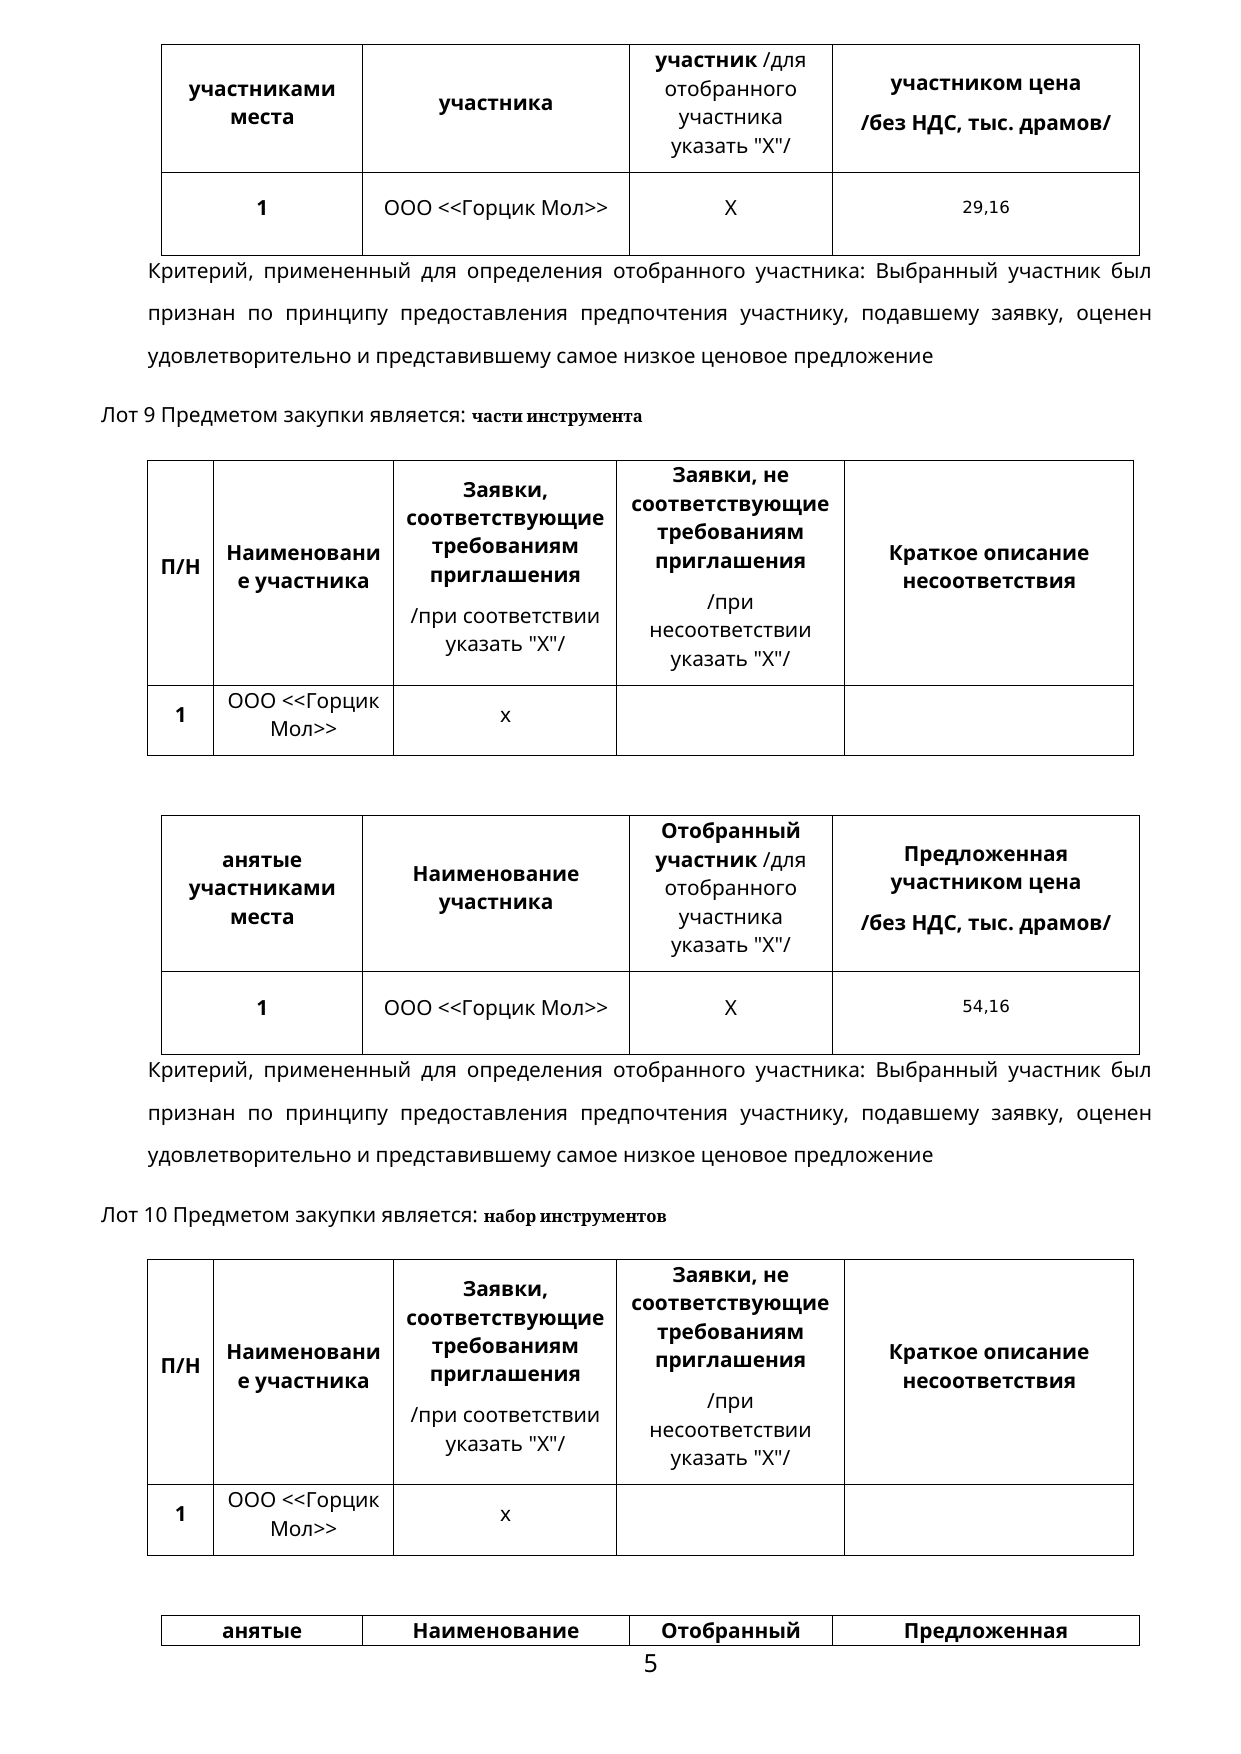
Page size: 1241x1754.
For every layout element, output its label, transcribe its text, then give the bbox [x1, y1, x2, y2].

table_header Заявки, не соответствующие требованиям приглашения /при несоответствии указать "X"/ [617, 1260, 844, 1484]
table_header П/Н [148, 461, 213, 685]
table_cell 54,16 [833, 972, 1139, 1054]
table_header Наименование участника [363, 816, 629, 971]
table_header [833, 1616, 1139, 1645]
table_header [363, 45, 629, 172]
table_header Наименование участника [214, 461, 393, 685]
text Лот 9 Предметом закупки является: части инструмента [101, 400, 1153, 429]
table_cell [617, 1485, 844, 1554]
table_cell [845, 1485, 1133, 1554]
table_cell OOO <<Горцик Мол>> [214, 686, 393, 755]
table_header Заявки, соответствующие требованиям приглашения /при соответствии указать "X"/ [394, 461, 616, 685]
table_header Краткое описание несоответствия [845, 461, 1133, 685]
table_cell OOO <<Горцик Мол>> [363, 173, 629, 255]
table_cell X [630, 173, 832, 255]
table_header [162, 1616, 362, 1645]
table_header анятые участниками места [162, 816, 362, 971]
table_cell 1 [162, 173, 362, 255]
table_cell 1 [148, 686, 213, 755]
table_cell OOO <<Горцик Мол>> [214, 1485, 393, 1554]
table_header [162, 45, 362, 172]
table_cell 29,16 [833, 173, 1139, 255]
table_cell 1 [148, 1485, 213, 1554]
table_cell x [394, 686, 616, 755]
table_cell x [394, 1485, 616, 1554]
table_cell OOO <<Горцик Мол>> [363, 972, 629, 1054]
table_header Отобранный участник /для отобранного участника указать "X"/ [630, 816, 832, 971]
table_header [363, 1616, 629, 1645]
table_cell 1 [162, 972, 362, 1054]
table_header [833, 45, 1139, 172]
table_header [630, 1616, 832, 1645]
text Критерий, примененный для определения отобранного участника: Выбранный участник был признан по принципу предоставления предпочтения участнику, подавшему заявку, оценен удовлетворительно и представившему самое низкое ценовое предложение [148, 256, 1153, 369]
table_header П/Н [148, 1260, 213, 1484]
table_cell [617, 686, 844, 755]
table_header Предложенная участником цена /без НДС, тыс. драмов/ [833, 816, 1139, 971]
table_header Краткое описание несоответствия [845, 1260, 1133, 1484]
table_cell [845, 686, 1133, 755]
table_header Заявки, не соответствующие требованиям приглашения /при несоответствии указать "X"/ [617, 461, 844, 685]
table_cell X [630, 972, 832, 1054]
table_header Заявки, соответствующие требованиям приглашения /при соответствии указать "X"/ [394, 1260, 616, 1484]
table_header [630, 45, 832, 172]
text Лот 10 Предметом закупки является: набор инструментов [101, 1200, 1153, 1228]
text Критерий, примененный для определения отобранного участника: Выбранный участник был признан по принципу предоставления предпочтения участнику, подавшему заявку, оценен удовлетворительно и представившему самое низкое ценовое предложение [148, 1055, 1153, 1169]
table_header Наименование участника [214, 1260, 393, 1484]
